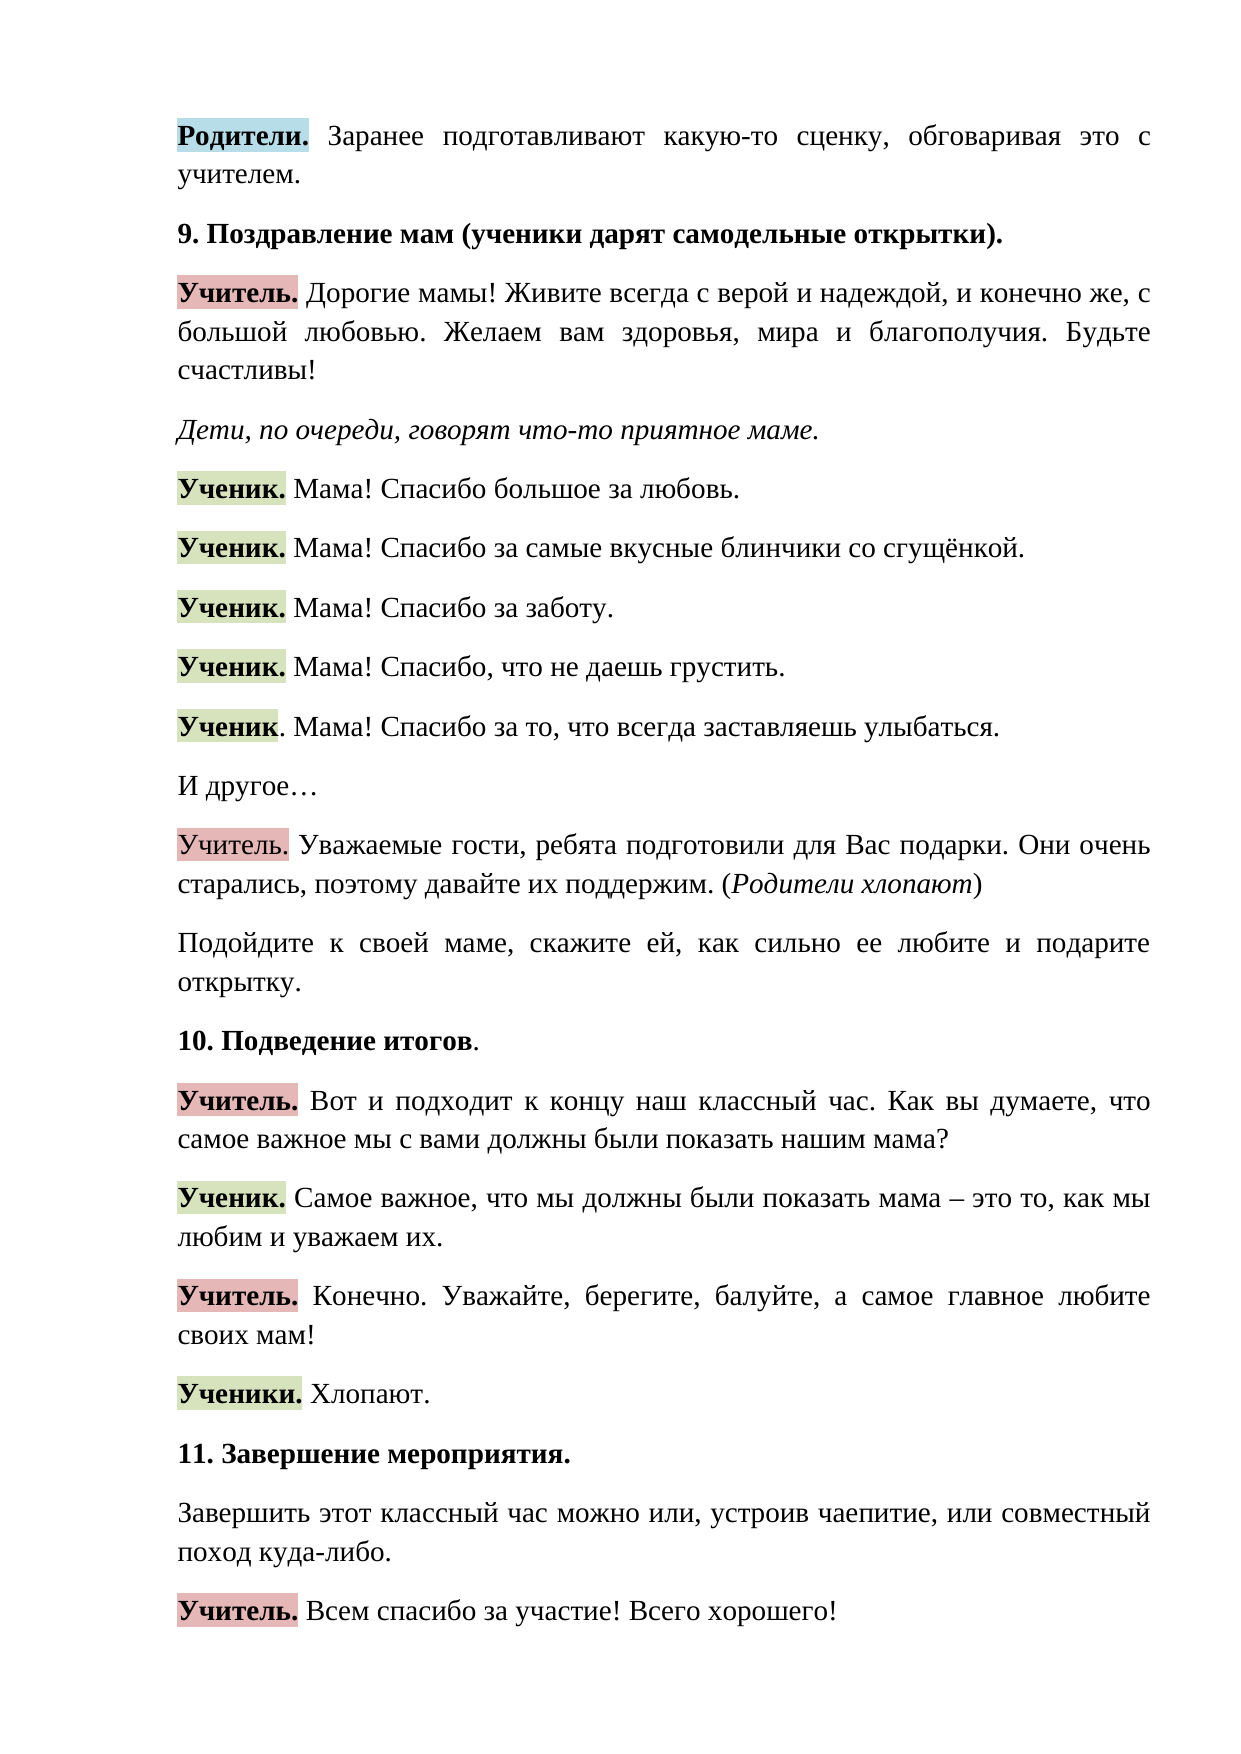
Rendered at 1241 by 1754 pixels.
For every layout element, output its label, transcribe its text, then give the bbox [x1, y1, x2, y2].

text Завершить этот классный час можно или, устроив чаепитие, или совместный поход куда-либо. [177, 1495, 1152, 1567]
text Ученик. Мама! Спасибо за заботу. [286, 590, 1152, 623]
text И другое… [177, 768, 1152, 802]
text Учитель. Конечно. Уважайте, берегите, балуйте, а самое главное любите своих мам! [177, 1278, 1152, 1351]
text Учитель. Всем спасибо за участие! Всего хорошего! [298, 1593, 1152, 1627]
text Ученик. Мама! Спасибо за самые вкусные блинчики со сгущёнкой. [286, 531, 1152, 564]
text Ученики. Хлопают. [302, 1376, 1152, 1410]
text 10. Подведение итогов. [177, 1023, 1152, 1057]
text Ученик. Мама! Спасибо, что не даешь грустить. [286, 649, 1152, 683]
text Ученик. Самое важное, что мы должны были показать мама – это то, как мы любим и уважаем их. [177, 1181, 1152, 1253]
text Дети, по очереди, говорят что-то приятное маме. [177, 412, 1152, 445]
text 11. Завершение мероприятия. [177, 1436, 1152, 1469]
text Родители. Заранее подготавливают какую-то сценку, обговаривая это с учителем. [177, 118, 1152, 190]
text Ученик. Мама! Спасибо большое за любовь. [286, 471, 1152, 505]
text Подойдите к своей маме, скажите ей, как сильно ее любите и подарите открытку. [177, 925, 1152, 997]
text Учитель. Уважаемые гости, ребята подготовили для Вас подарки. Они очень старались, поэтому давайте их поддержим. (Родители хлопают) [177, 827, 1152, 899]
text Учитель. Дорогие мамы! Живите всегда с верой и надеждой, и конечно же, с большой любовью. Желаем вам здоровья, мира и благополучия. Будьте счастливы! [177, 275, 1152, 386]
text Учитель. Вот и подходит к концу наш классный час. Как вы думаете, что самое важное мы с вами должны были показать нашим мама? [177, 1083, 1152, 1155]
text Ученик. Мама! Спасибо за то, что всегда заставляешь улыбаться. [278, 709, 1152, 742]
text 9. Поздравление мам (ученики дарят самодельные открытки). [177, 216, 1152, 249]
